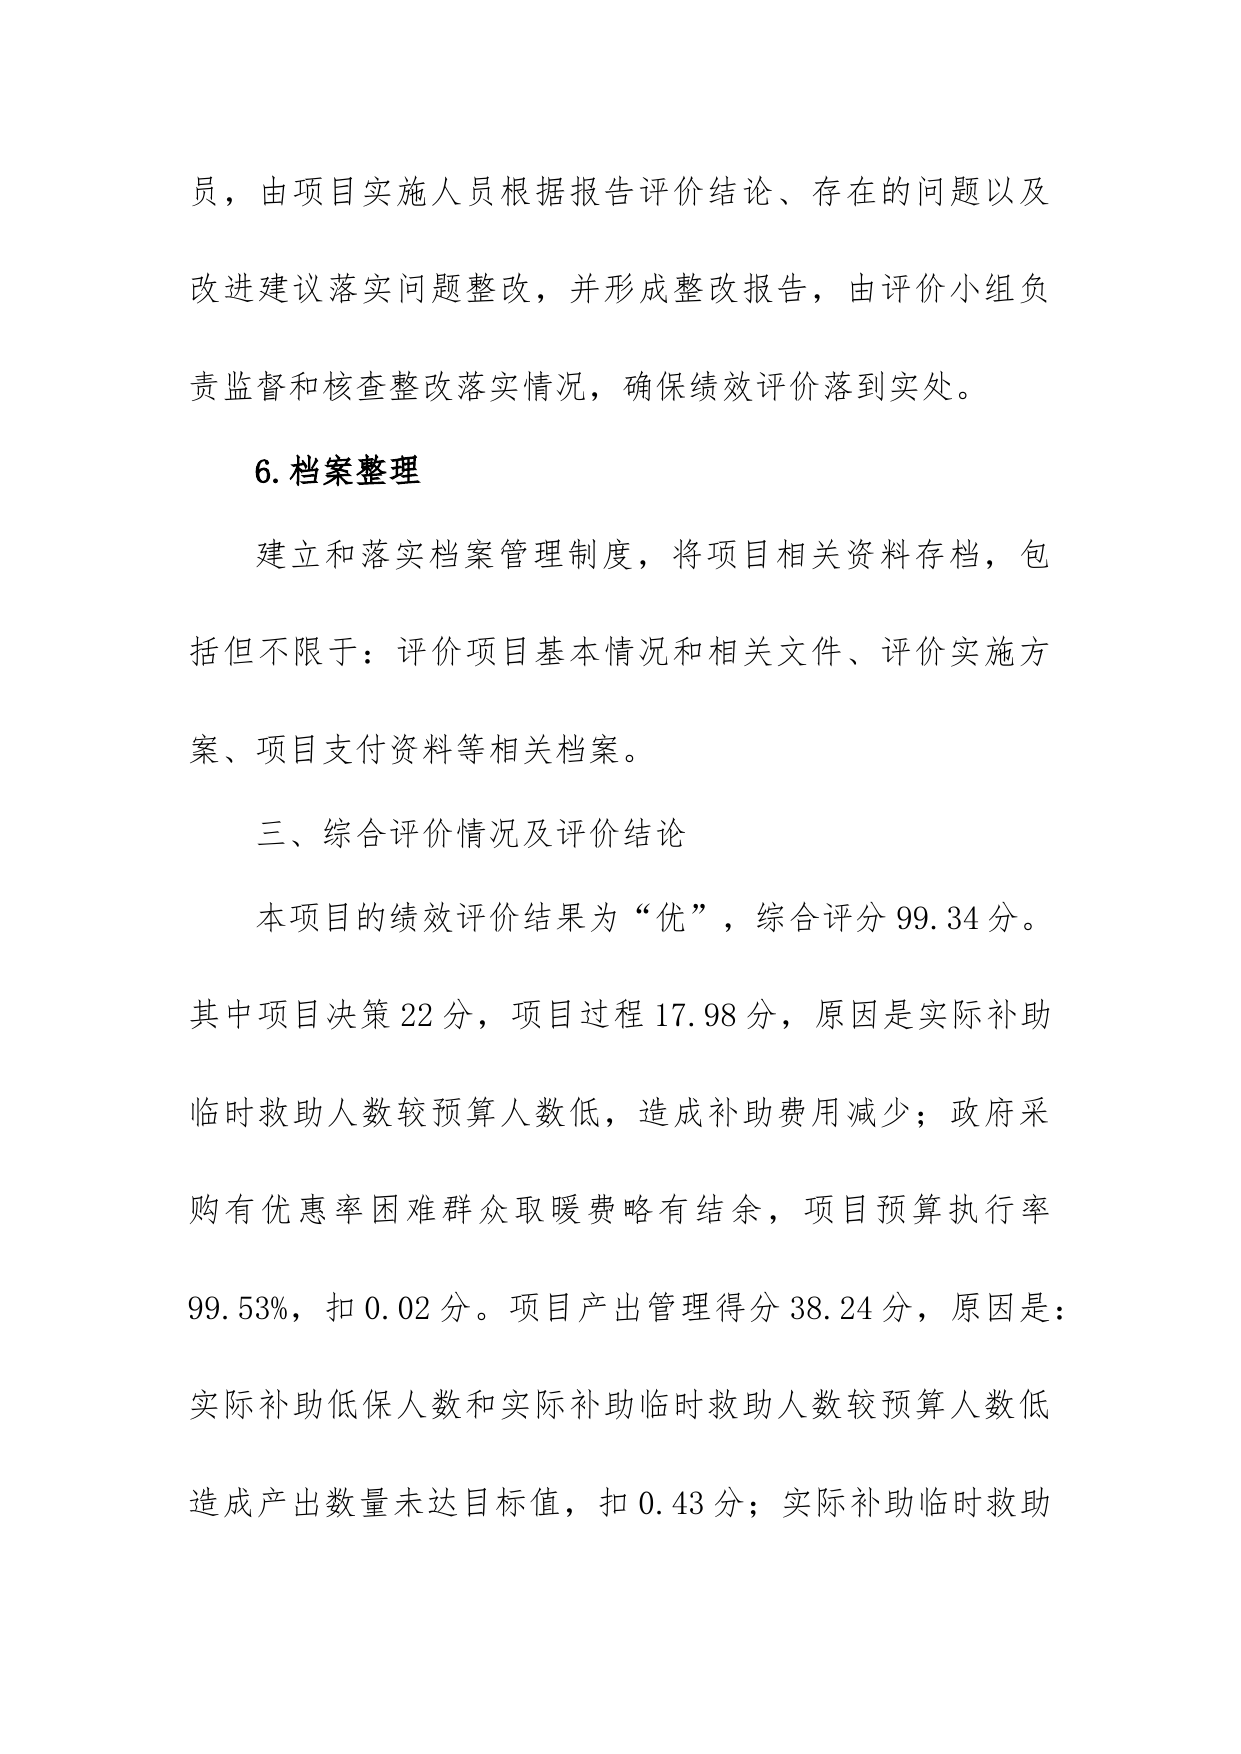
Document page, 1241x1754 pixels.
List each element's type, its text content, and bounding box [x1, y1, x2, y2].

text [187, 882, 1053, 1532]
text 建立和落实档案管理制度，将项目相关资料存档，包括但不限于：评价项目基本情况和相关文件、评价实施方案、项目支付资料等相关档案。 [187, 519, 1053, 779]
subtitle 三、综合评价情况及评价结论 [187, 798, 1053, 863]
text 6.档案整理 [187, 436, 1053, 501]
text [187, 157, 1053, 417]
